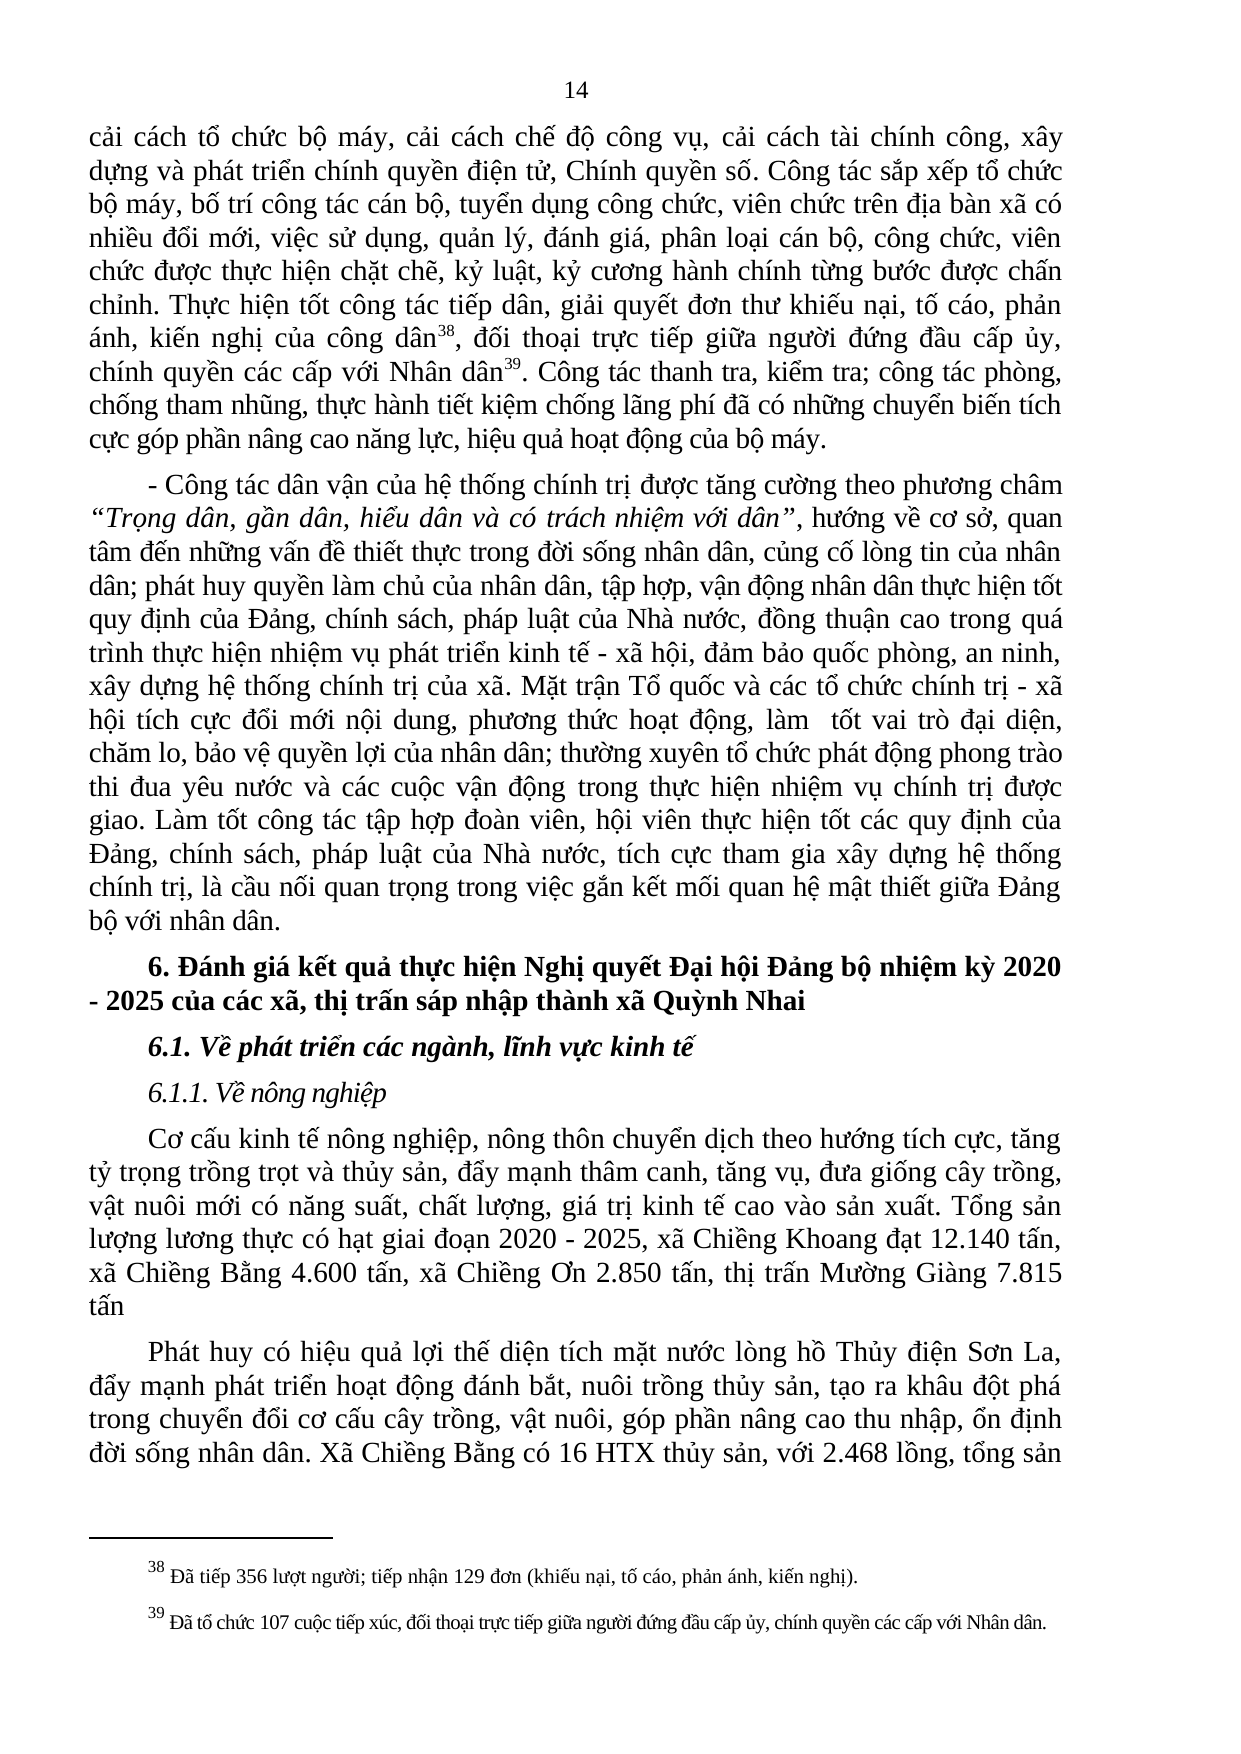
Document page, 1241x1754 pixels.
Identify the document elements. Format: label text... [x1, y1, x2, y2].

text Cơ cấu kinh tế nông nghiệp, nông thôn chuyển dịch theo hướng tích cực, tăng tỷ trọng trồng trọt và thủy sản, đẩy mạnh thâm canh, tăng vụ, đưa giống cây trồng, vật nuôi mới có năng suất, chất lượng, giá trị kinh tế cao vào sản xuất. Tổng sản lượng lương thực có hạt giai đoạn 2020 - 2025, xã Chiềng Khoang đạt 12.140 tấn, xã Chiềng Bằng 4.600 tấn, xã Chiềng Ơn 2.850 tấn, thị trấn Mường Giàng 7.815 tấn [88, 1120, 1064, 1322]
text 6.1. Về phát triển các ngành, lĩnh vực kinh tế [88, 1028, 1064, 1062]
text 6. Đánh giá kết quả thực hiện Nghị quyết Đại hội Đảng bộ nhiệm kỳ 2020 - 2025 của các xã, thị trấn sáp nhập thành xã Quỳnh Nhai [88, 948, 1064, 1016]
text - Công tác dân vận của hệ thống chính trị được tăng cường theo phương châm “Trọng dân, gần dân, hiểu dân và có trách nhiệm với dân”, hướng về cơ sở, quan tâm đến những vấn đề thiết thực trong đời sống nhân dân, củng cố lòng tin của nhân dân; phát huy quyền làm chủ của nhân dân, tập hợp, vận động nhân dân thực hiện tốt quy định của Đảng, chính sách, pháp luật của Nhà nước, đồng thuận cao trong quá trình thực hiện nhiệm vụ phát triển kinh tế - xã hội, đảm bảo quốc phòng, an ninh, xây dựng hệ thống chính trị của xã. Mặt trận Tổ quốc và các tổ chức chính trị - xã hội tích cực đổi mới nội dung, phương thức hoạt động, làm tốt vai trò đại diện, chăm lo, bảo vệ quyền lợi của nhân dân; thường xuyên tổ chức phát động phong trào thi đua yêu nước và các cuộc vận động trong thực hiện nhiệm vụ chính trị được giao. Làm tốt công tác tập hợp đoàn viên, hội viên thực hiện tốt các quy định của Đảng, chính sách, pháp luật của Nhà nước, tích cực tham gia xây dựng hệ thống chính trị, là cầu nối quan trọng trong việc gắn kết mối quan hệ mật thiết giữa Đảng bộ với nhân dân. [88, 466, 1064, 937]
text 6.1.1. Về nông nghiệp [88, 1074, 1064, 1108]
